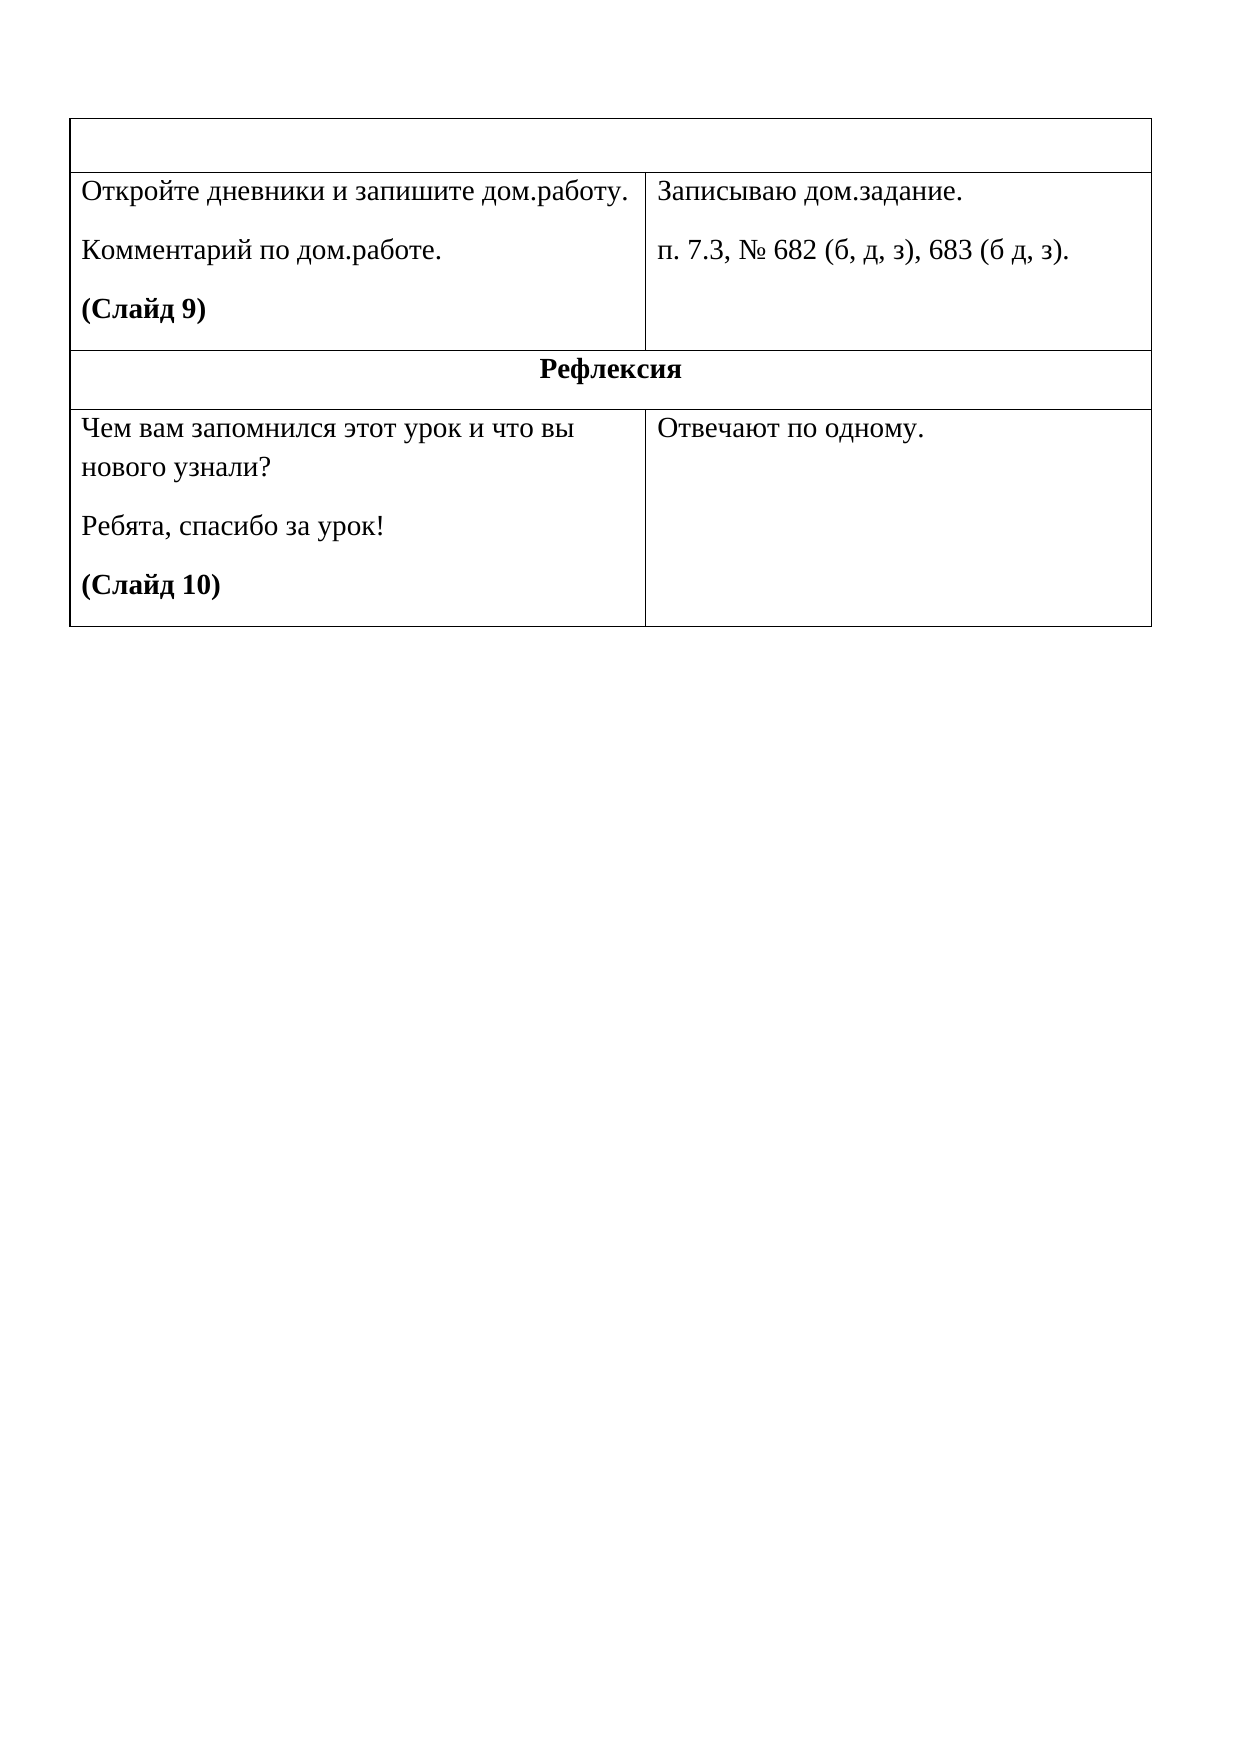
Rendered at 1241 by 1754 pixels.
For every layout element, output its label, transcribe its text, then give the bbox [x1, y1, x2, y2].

table_cell Отвечают по одному. [646, 410, 1151, 626]
table_cell Записываю дом.задание. п. 7.3, № 682 (б, д, з), 683 (б д, з). [646, 173, 1151, 350]
table_cell Откройте дневники и запишите дом.работу. Комментарий по дом.работе. (Слайд 9) [71, 173, 645, 350]
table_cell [71, 119, 1151, 172]
table_cell Чем вам запомнился этот урок и что вы нового узнали? Ребята, спасибо за урок! (Слайд 10) [71, 410, 645, 626]
table_cell Рефлексия [71, 351, 1151, 409]
